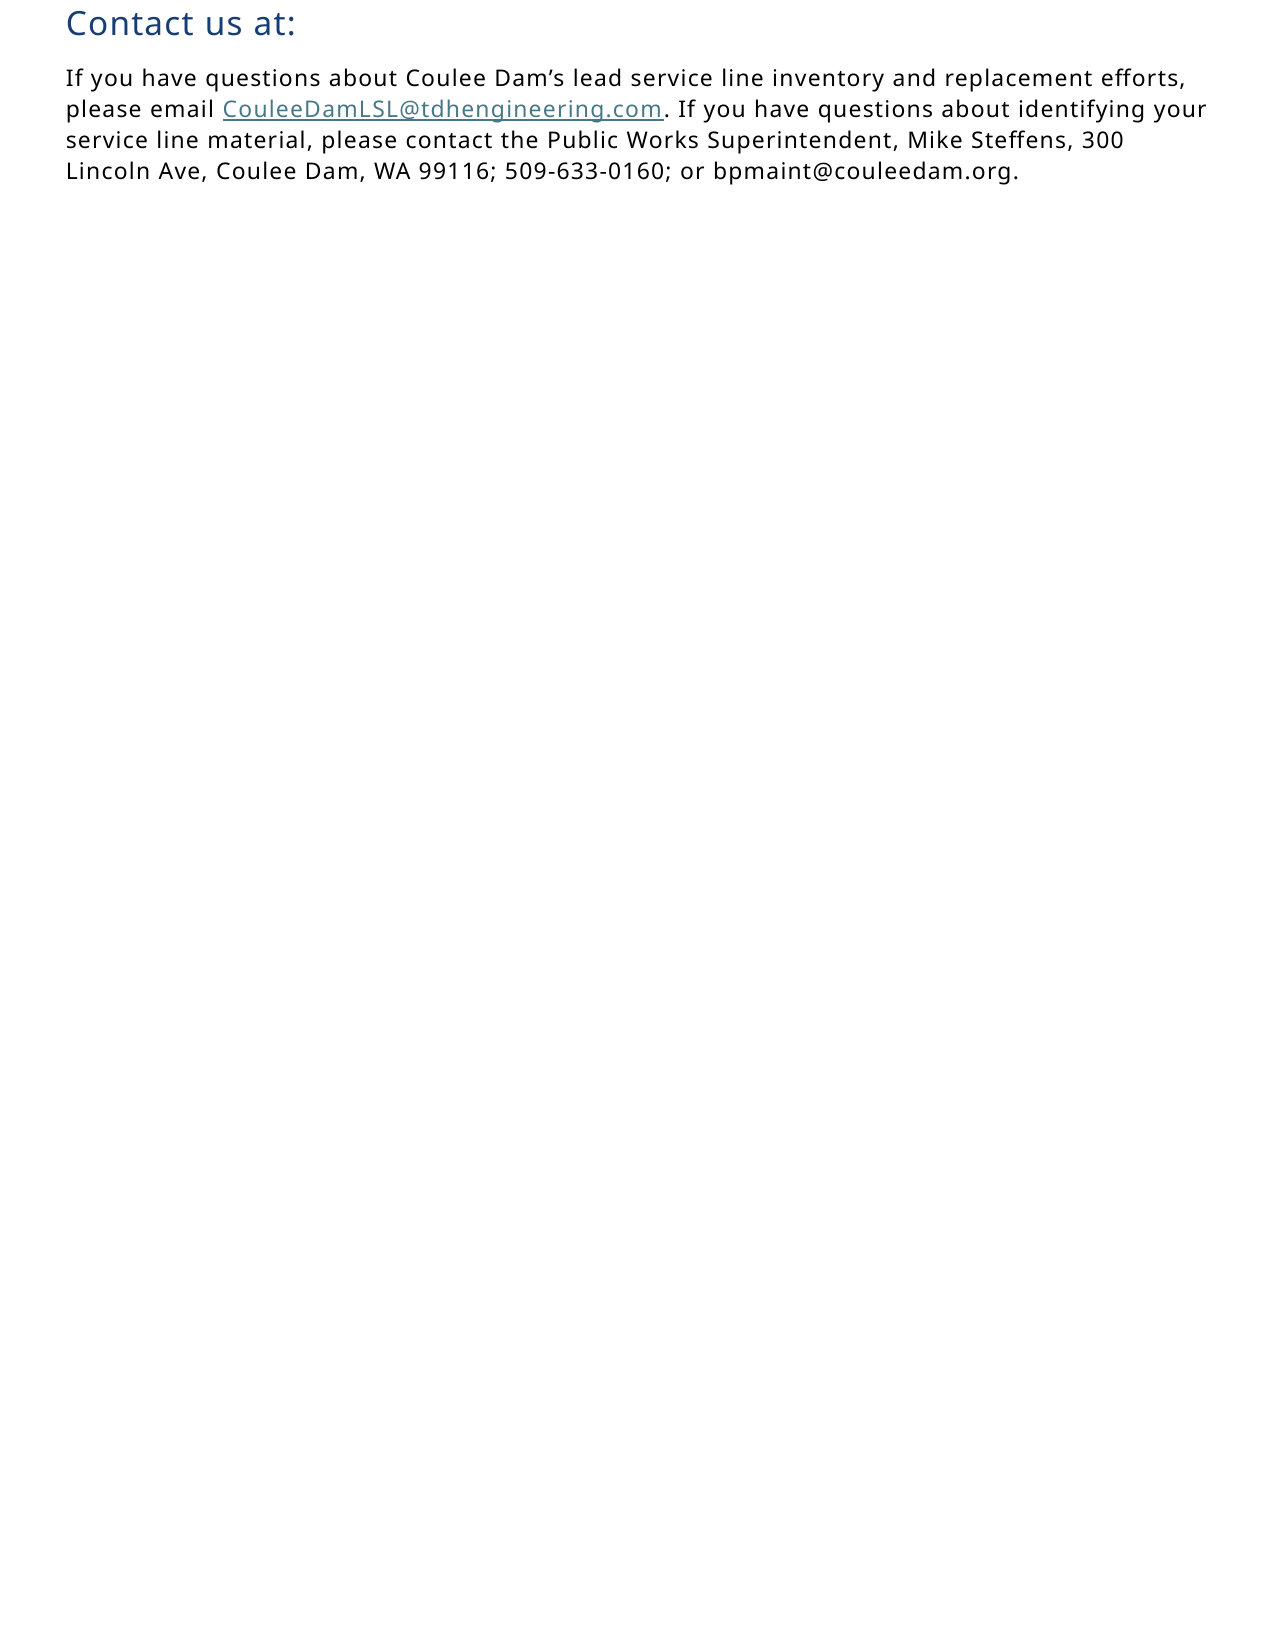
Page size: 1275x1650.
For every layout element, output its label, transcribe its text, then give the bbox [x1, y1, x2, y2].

subtitle Contact us at: [66, 0, 1209, 45]
text If you have questions about Coulee Dam’s lead service line inventory and replacement efforts, please email CouleeDamLSL@tdhengineering.com. If you have questions about identifying your service line material, please contact the Public Works Superintendent, Mike Steffens, 300 Lincoln Ave, Coulee Dam, WA 99116; 509-633-0160; or bpmaint@couleedam.org. [66, 61, 1209, 186]
